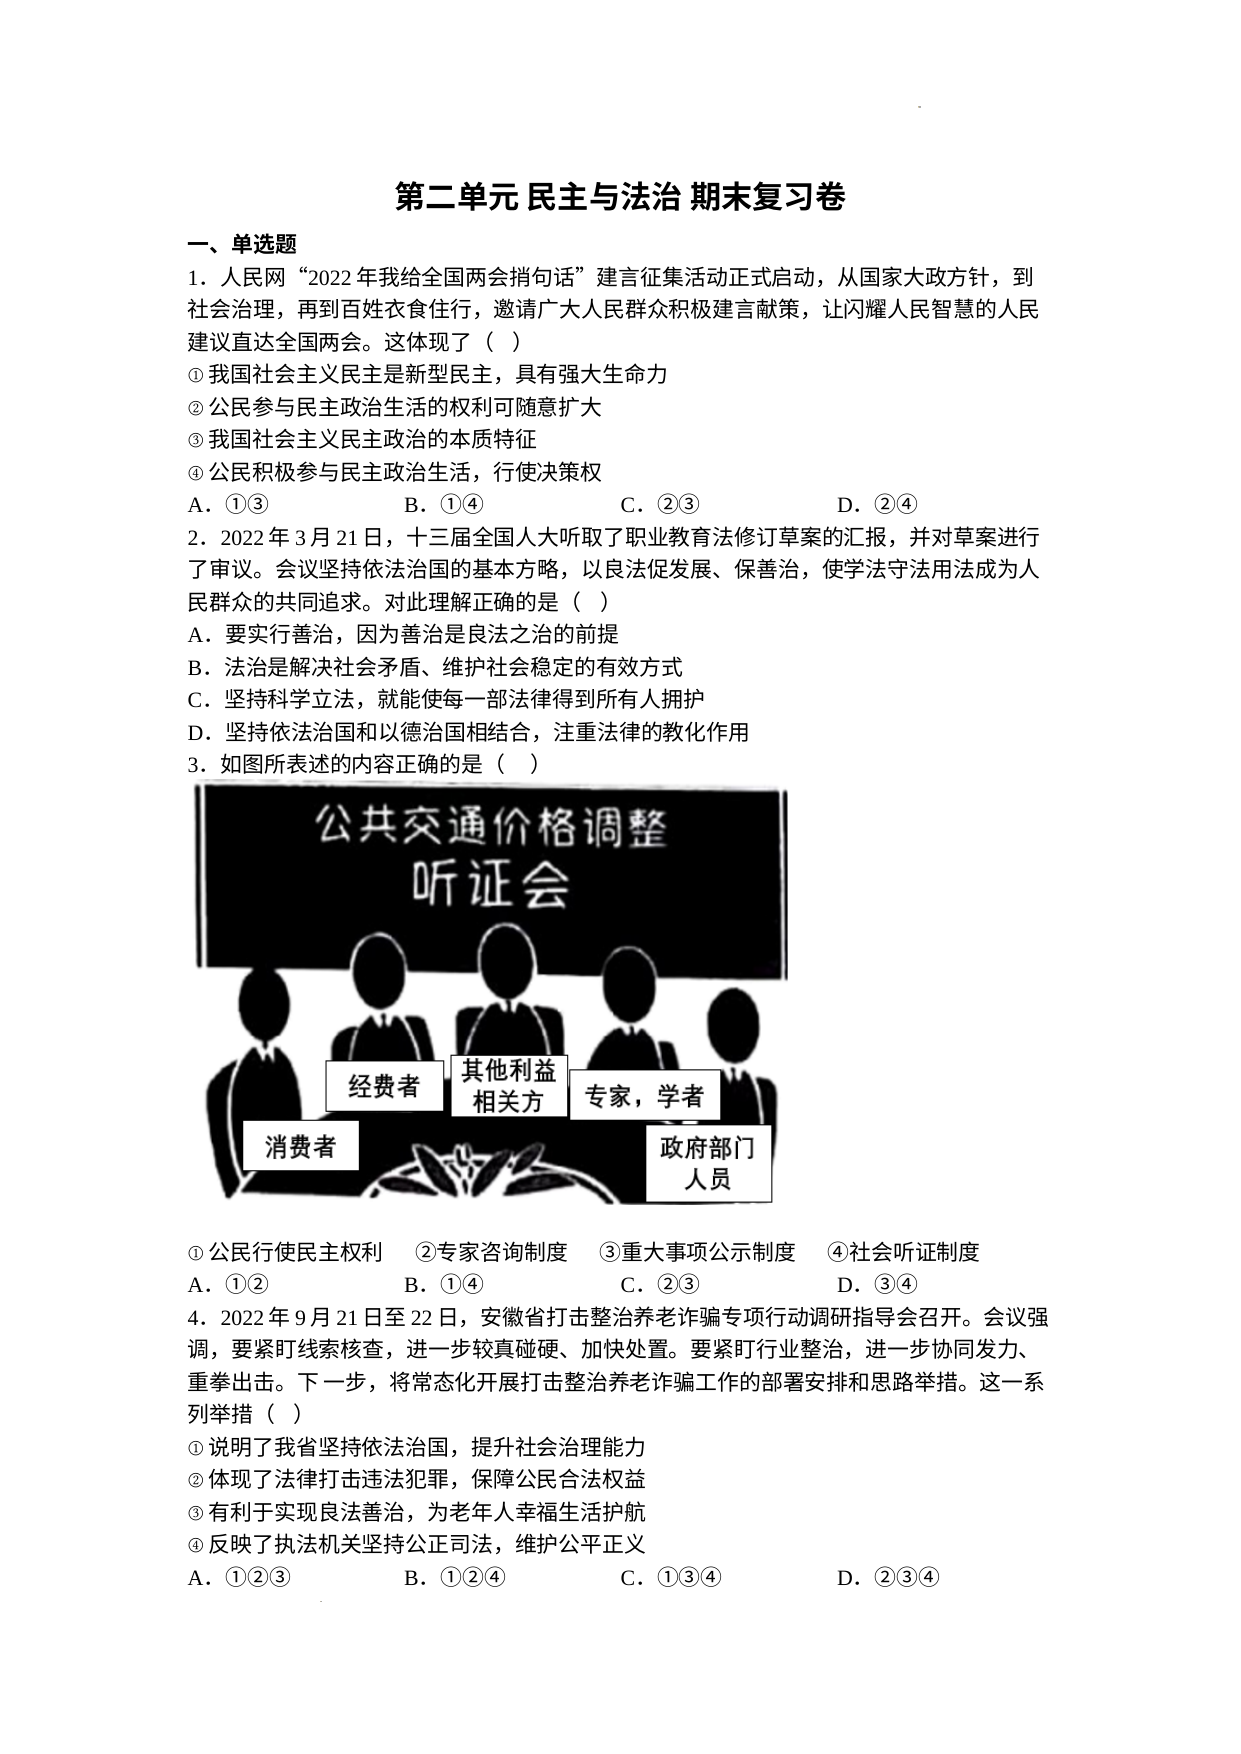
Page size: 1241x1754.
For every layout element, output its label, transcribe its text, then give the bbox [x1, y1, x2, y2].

text 3．如图所表述的内容正确的是（ ） [187, 747, 1053, 779]
text 4．2022年9月21日至22日，安徽省打击整治养老诈骗专项行动调研指导会召开。会议强调，要紧盯线索核查，进一步较真碰硬、加快处置。要紧盯行业整治，进一步协同发力、重拳出击。下 一步，将常态化开展打击整治养老诈骗工作的部署安排和思路举措。这一系列举措（ ） [187, 1299, 1053, 1429]
text 一、单选题 [187, 227, 1053, 259]
text ④公民积极参与民主政治生活，行使决策权 [187, 454, 1053, 487]
text 1．人民网“2022年我给全国两会捎句话”建言征集活动正式启动，从国家大政方针，到社会治理，再到百姓衣食住行，邀请广大人民群众积极建言献策，让闪耀人民智慧的人民建议直达全国两会。这体现了（ ） [187, 259, 1053, 357]
text ③有利于实现良法善治，为老年人幸福生活护航 [187, 1494, 1053, 1527]
picture [187, 779, 788, 1205]
text A．要实行善治，因为善治是良法之治的前提 [187, 617, 1053, 649]
text A．①②③ B．①②④ C．①③④ D．②③④ [187, 1559, 1053, 1592]
text B．法治是解决社会矛盾、维护社会稳定的有效方式 [187, 649, 1053, 682]
text ③我国社会主义民主政治的本质特征 [187, 422, 1053, 454]
text ①我国社会主义民主是新型民主，具有强大生命力 [187, 357, 1053, 389]
text ①公民行使民主权利 ②专家咨询制度 ③重大事项公示制度 ④社会听证制度 [187, 1234, 1053, 1267]
text D．坚持依法治国和以德治国相结合，注重法律的教化作用 [187, 714, 1053, 747]
text A．①② B．①④ C．②③ D．③④ [187, 1267, 1053, 1299]
text ①说明了我省坚持依法治国，提升社会治理能力 [187, 1429, 1053, 1462]
text ②公民参与民主政治生活的权利可随意扩大 [187, 389, 1053, 422]
text ②体现了法律打击违法犯罪，保障公民合法权益 [187, 1462, 1053, 1494]
text 第二单元 民主与法治 期末复习卷 [187, 162, 1053, 227]
text C．坚持科学立法，就能使每一部法律得到所有人拥护 [187, 682, 1053, 714]
text 2．2022年3月21日，十三届全国人大听取了职业教育法修订草案的汇报，并对草案进行了审议。会议坚持依法治国的基本方略，以良法促发展、保善治，使学法守法用法成为人民群众的共同追求。对此理解正确的是（ ） [187, 519, 1053, 617]
text ④反映了执法机关坚持公正司法，维护公平正义 [187, 1527, 1053, 1559]
text A．①③ B．①④ C．②③ D．②④ [187, 487, 1053, 519]
